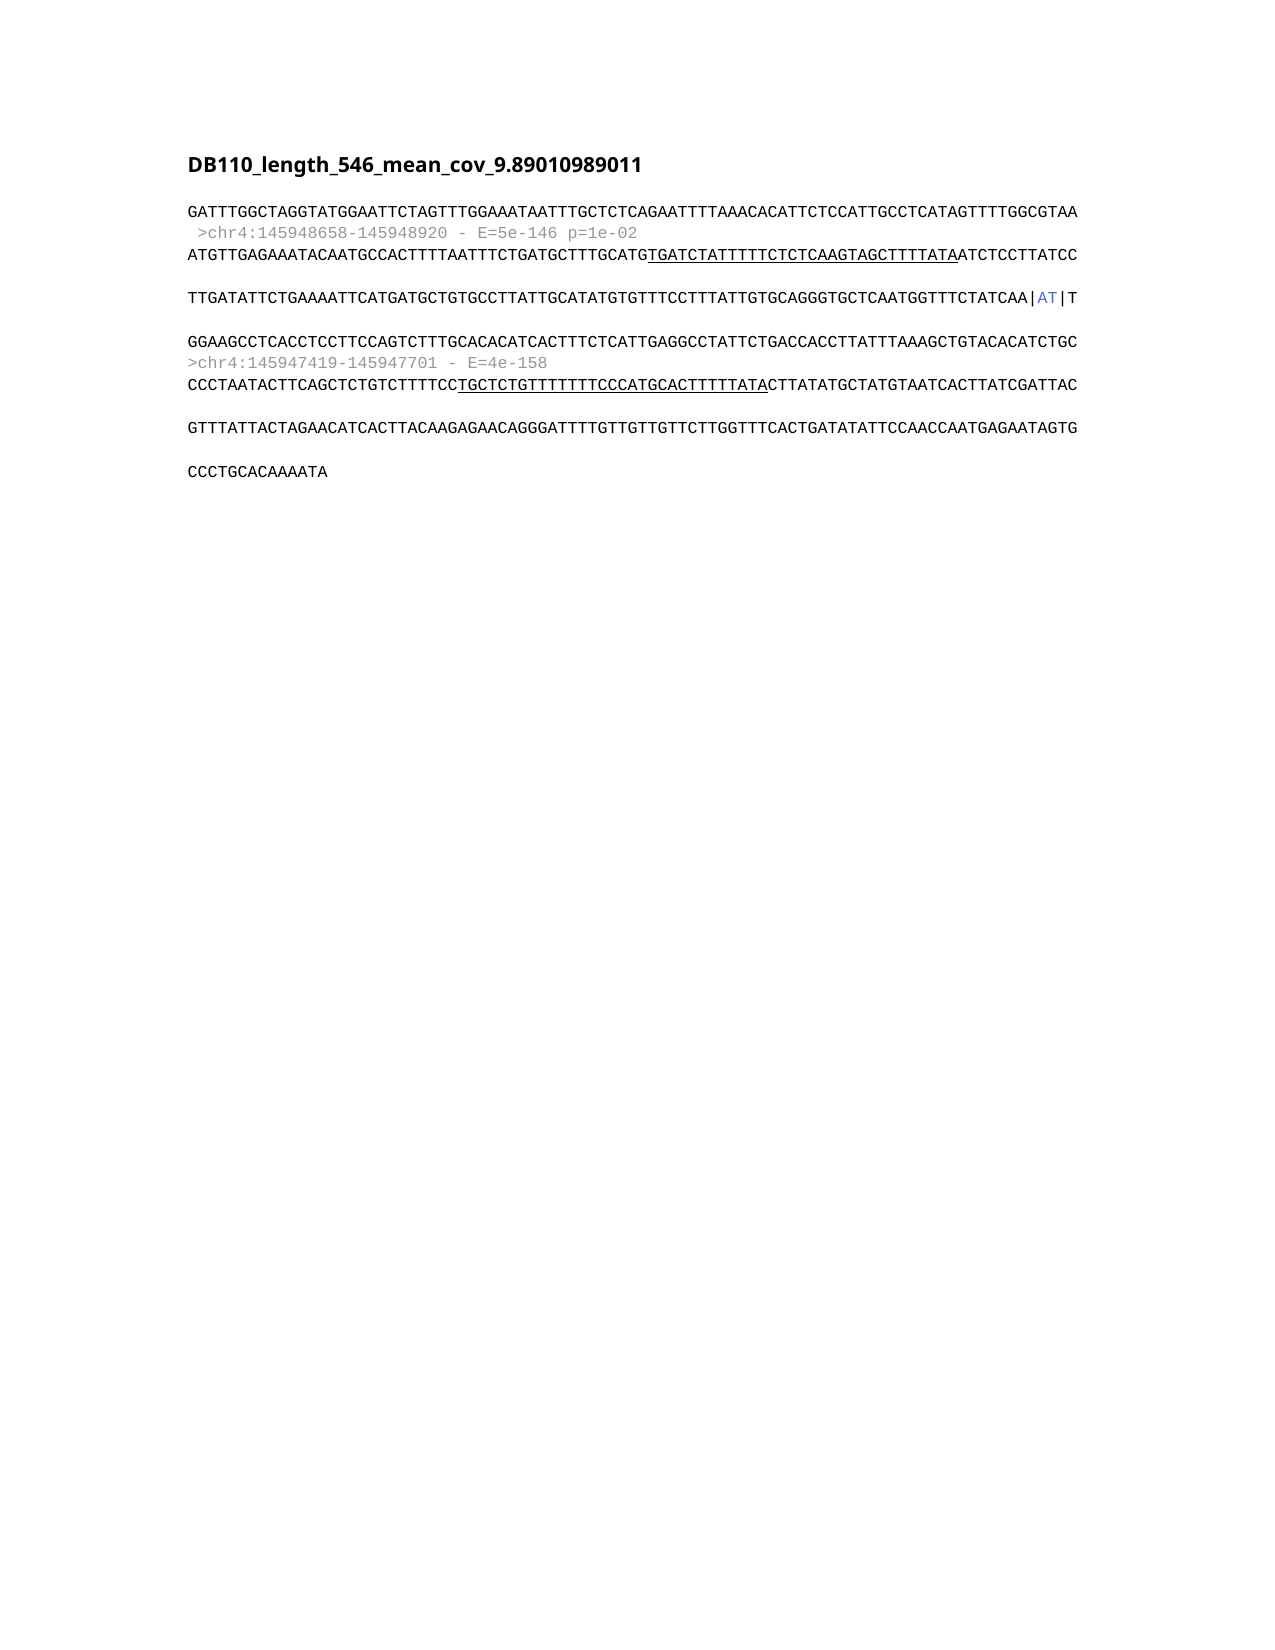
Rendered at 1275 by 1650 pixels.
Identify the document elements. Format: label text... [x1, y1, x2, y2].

text DB110_length_546_mean_cov_9.89010989011 [187, 150, 1087, 178]
text GATTTGGCTAGGTATGGAATTCTAGTTTGGAAATAATTTGCTCTCAGAATTTTAAACACATTCTCCATTGCCTCATAGTTTTGGCGTAA >chr4:145948658-145948920 - E=5e-146 p=1e-02 ATGTTGAGAAATACAATGCCACTTTTAATTTCTGATGCTTTGCATGTGATCTATTTTTCTCTCAAGTAGCTTTTATAATCTCCTTATCC TTGATATTCTGAAAATTCATGATGCTGTGCCTTATTGCATATGTGTTTCCTTTATTGTGCAGGGTGCTCAATGGTTTCTATCAA|AT|T GGAAGCCTCACCTCCTTCCAGTCTTTGCACACATCACTTTCTCATTGAGGCCTATTCTGACCACCTTATTTAAAGCTGTACACATCTGC >chr4:145947419-145947701 - E=4e-158 CCCTAATACTTCAGCTCTGTCTTTTCCTGCTCTGTTTTTTTCCCATGCACTTTTTATACTTATATGCTATGTAATCACTTATCGATTAC GTTTATTACTAGAACATCACTTACAAGAGAACAGGGATTTTGTTGTTGTTCTTGGTTTCACTGATATATTCCAACCAATGAGAATAGTG CCCTGCACAAAATA [187, 203, 1087, 482]
